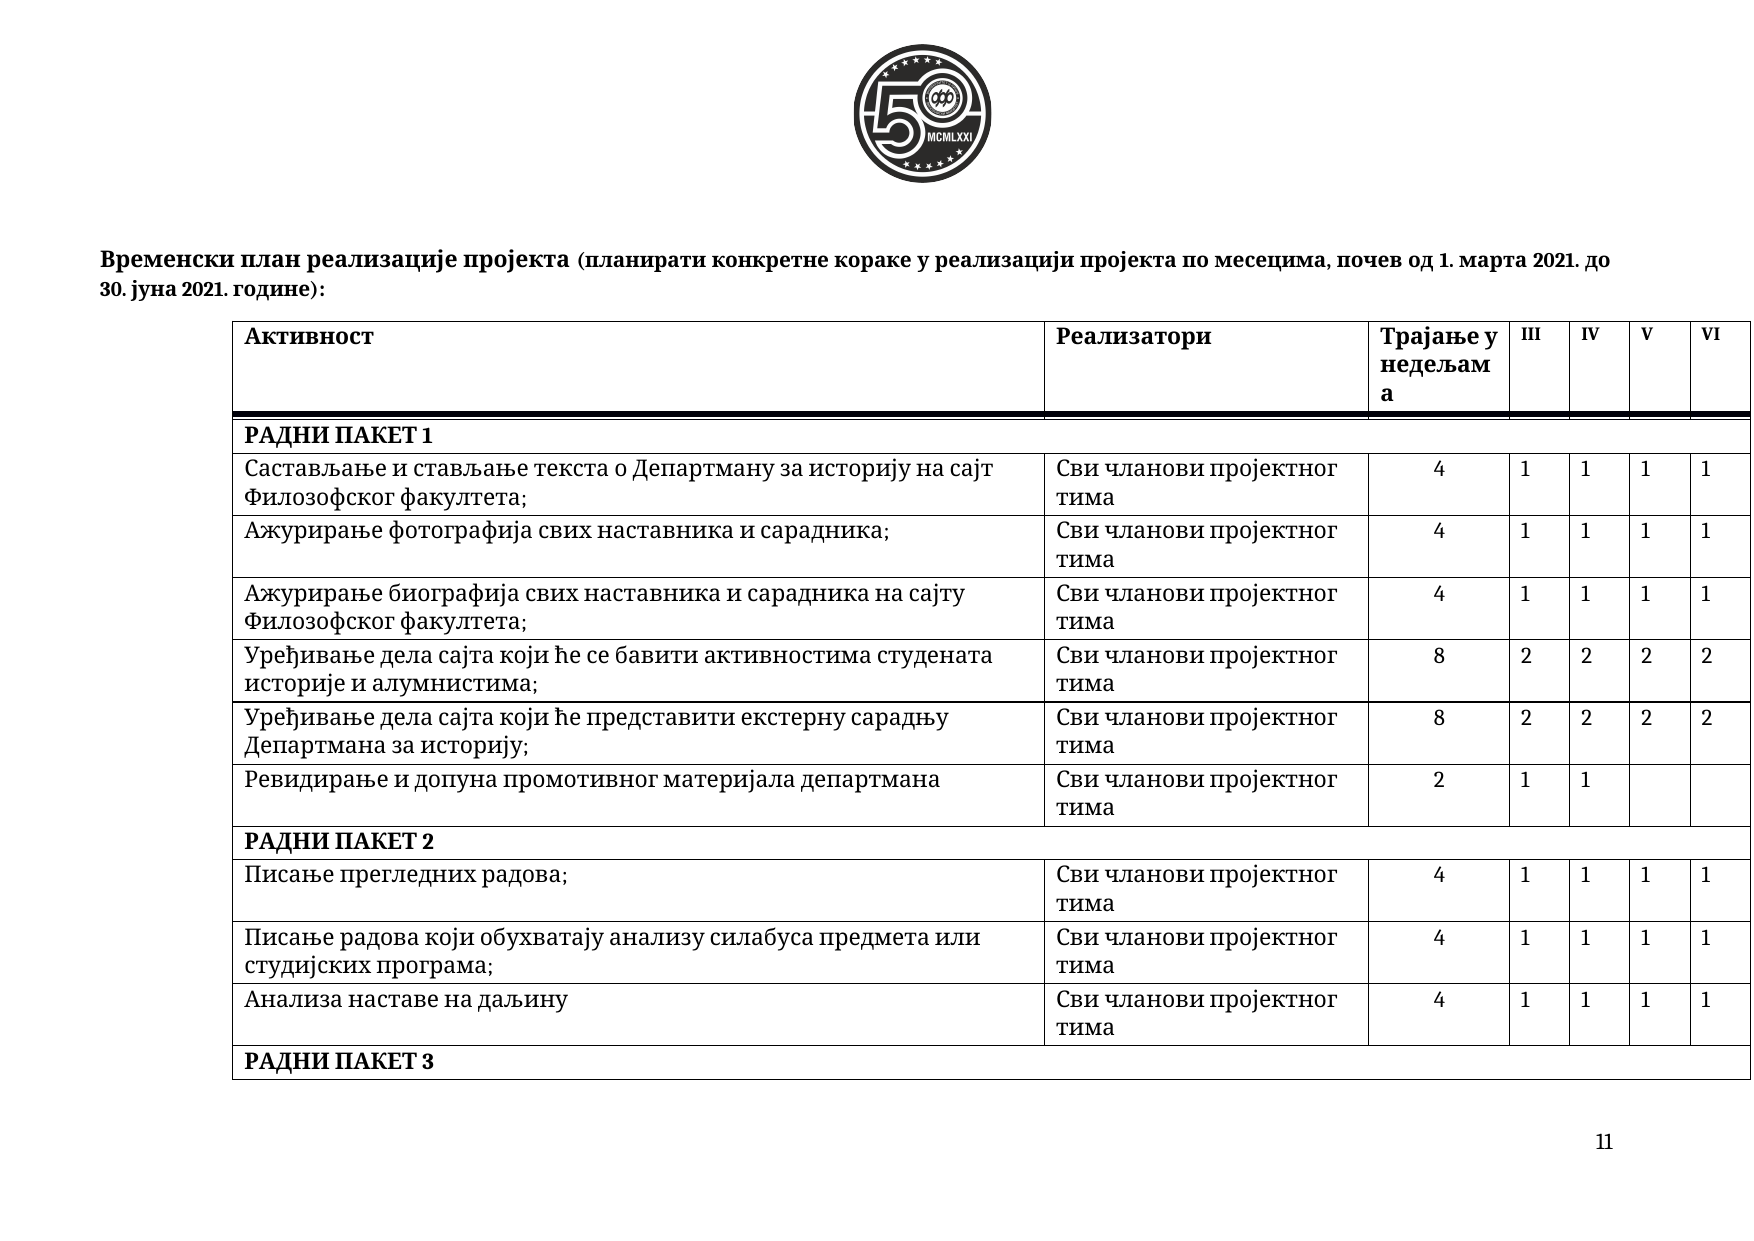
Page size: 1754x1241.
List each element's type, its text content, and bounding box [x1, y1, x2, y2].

table_cell Уређивање дела сајта који ће се бавити активностима студената историје и алумнистима; [233, 640, 1044, 701]
table_cell Сви чланови пројектног тима [1045, 922, 1368, 983]
table_cell 2 [1510, 640, 1569, 701]
table_header Трајање у недељама [1369, 322, 1509, 411]
table_cell 4 [1369, 860, 1509, 921]
table_cell 1 [1510, 516, 1569, 577]
table_cell 1 [1510, 454, 1569, 515]
table_cell 1 [1570, 984, 1629, 1045]
table_cell 8 [1369, 703, 1509, 763]
table_cell 1 [1630, 860, 1690, 921]
table_cell 4 [1369, 984, 1509, 1045]
table_cell 8 [1369, 640, 1509, 701]
table_cell Анализа наставе на даљину [233, 984, 1044, 1045]
table_header IV [1570, 322, 1629, 411]
table_cell [1630, 765, 1690, 826]
table_cell [1691, 765, 1750, 826]
table_cell 1 [1691, 516, 1750, 577]
table_cell 1 [1630, 922, 1690, 983]
table_cell 1 [1570, 765, 1629, 826]
table_cell 1 [1570, 922, 1629, 983]
table_cell 2 [1691, 703, 1750, 763]
table_cell 2 [1630, 640, 1690, 701]
table_cell 1 [1510, 984, 1569, 1045]
table_cell 4 [1369, 454, 1509, 515]
table_cell 1 [1691, 984, 1750, 1045]
table_cell Писање прегледних радова; [233, 860, 1044, 921]
table_cell 2 [1570, 703, 1629, 763]
table_cell 1 [1630, 516, 1690, 577]
table_cell 1 [1691, 578, 1750, 639]
table_cell Сви чланови пројектног тима [1045, 703, 1368, 763]
table_cell 1 [1570, 578, 1629, 639]
table_header III [1510, 322, 1569, 411]
table_cell 1 [1510, 922, 1569, 983]
table_cell 1 [1691, 454, 1750, 515]
table_cell Сви чланови пројектног тима [1045, 516, 1368, 577]
table_cell Састављање и стављање текста о Департману за историју на сајт Филозофског факултета; [233, 454, 1044, 515]
table_cell 2 [1369, 765, 1509, 826]
table_cell 1 [1630, 984, 1690, 1045]
table_cell Ажурирање фотографија свих наставника и сарадника; [233, 516, 1044, 577]
table_header V [1630, 322, 1690, 411]
table_cell РАДНИ ПАКЕТ 2 [233, 827, 1750, 859]
table_cell Ревидирање и допуна промотивног материјала департмана [233, 765, 1044, 826]
table_cell 2 [1691, 640, 1750, 701]
table_header VI [1691, 322, 1750, 411]
table_cell 1 [1510, 765, 1569, 826]
table_cell 4 [1369, 922, 1509, 983]
table_cell 2 [1510, 703, 1569, 763]
table_cell РАДНИ ПАКЕТ 1 [233, 420, 1750, 453]
table_cell Сви чланови пројектног тима [1045, 765, 1368, 826]
table_cell Писање радова који обухватају анализу силабуса предмета или студијских програма; [233, 922, 1044, 983]
table_cell 1 [1570, 860, 1629, 921]
table_cell 1 [1630, 454, 1690, 515]
table_cell 1 [1691, 922, 1750, 983]
table_header Активност [233, 322, 1044, 411]
table_cell 1 [1691, 860, 1750, 921]
table_header Реализатори [1045, 322, 1368, 411]
table_cell 4 [1369, 578, 1509, 639]
table_cell 1 [1570, 516, 1629, 577]
table_cell Сви чланови пројектног тима [1045, 984, 1368, 1045]
table_cell Уређивање дела сајта који ће представити екстерну сарадњу Департмана за историју; [233, 703, 1044, 763]
picture [853, 44, 992, 183]
table_cell Сви чланови пројектног тима [1045, 578, 1368, 639]
table_cell 1 [1510, 578, 1569, 639]
table_cell Сви чланови пројектног тима [1045, 640, 1368, 701]
table_cell Сви чланови пројектног тима [1045, 454, 1368, 515]
table_cell 1 [1630, 578, 1690, 639]
table_cell 2 [1630, 703, 1690, 763]
table_cell 4 [1369, 516, 1509, 577]
text Временски план реализације пројекта (планирати конкретне кораке у реализацији пројекта по месецима, почев од 1. марта 2021. до 30. јуна 2021. године): [100, 247, 1612, 302]
table_cell Сви чланови пројектног тима [1045, 860, 1368, 921]
table_cell РАДНИ ПАКЕТ 3 [233, 1046, 1750, 1079]
table_cell Ажурирање биографија свих наставника и сарадника на сајту Филозофског факултета; [233, 578, 1044, 639]
table_cell 1 [1510, 860, 1569, 921]
table_cell 2 [1570, 640, 1629, 701]
table_cell 1 [1570, 454, 1629, 515]
